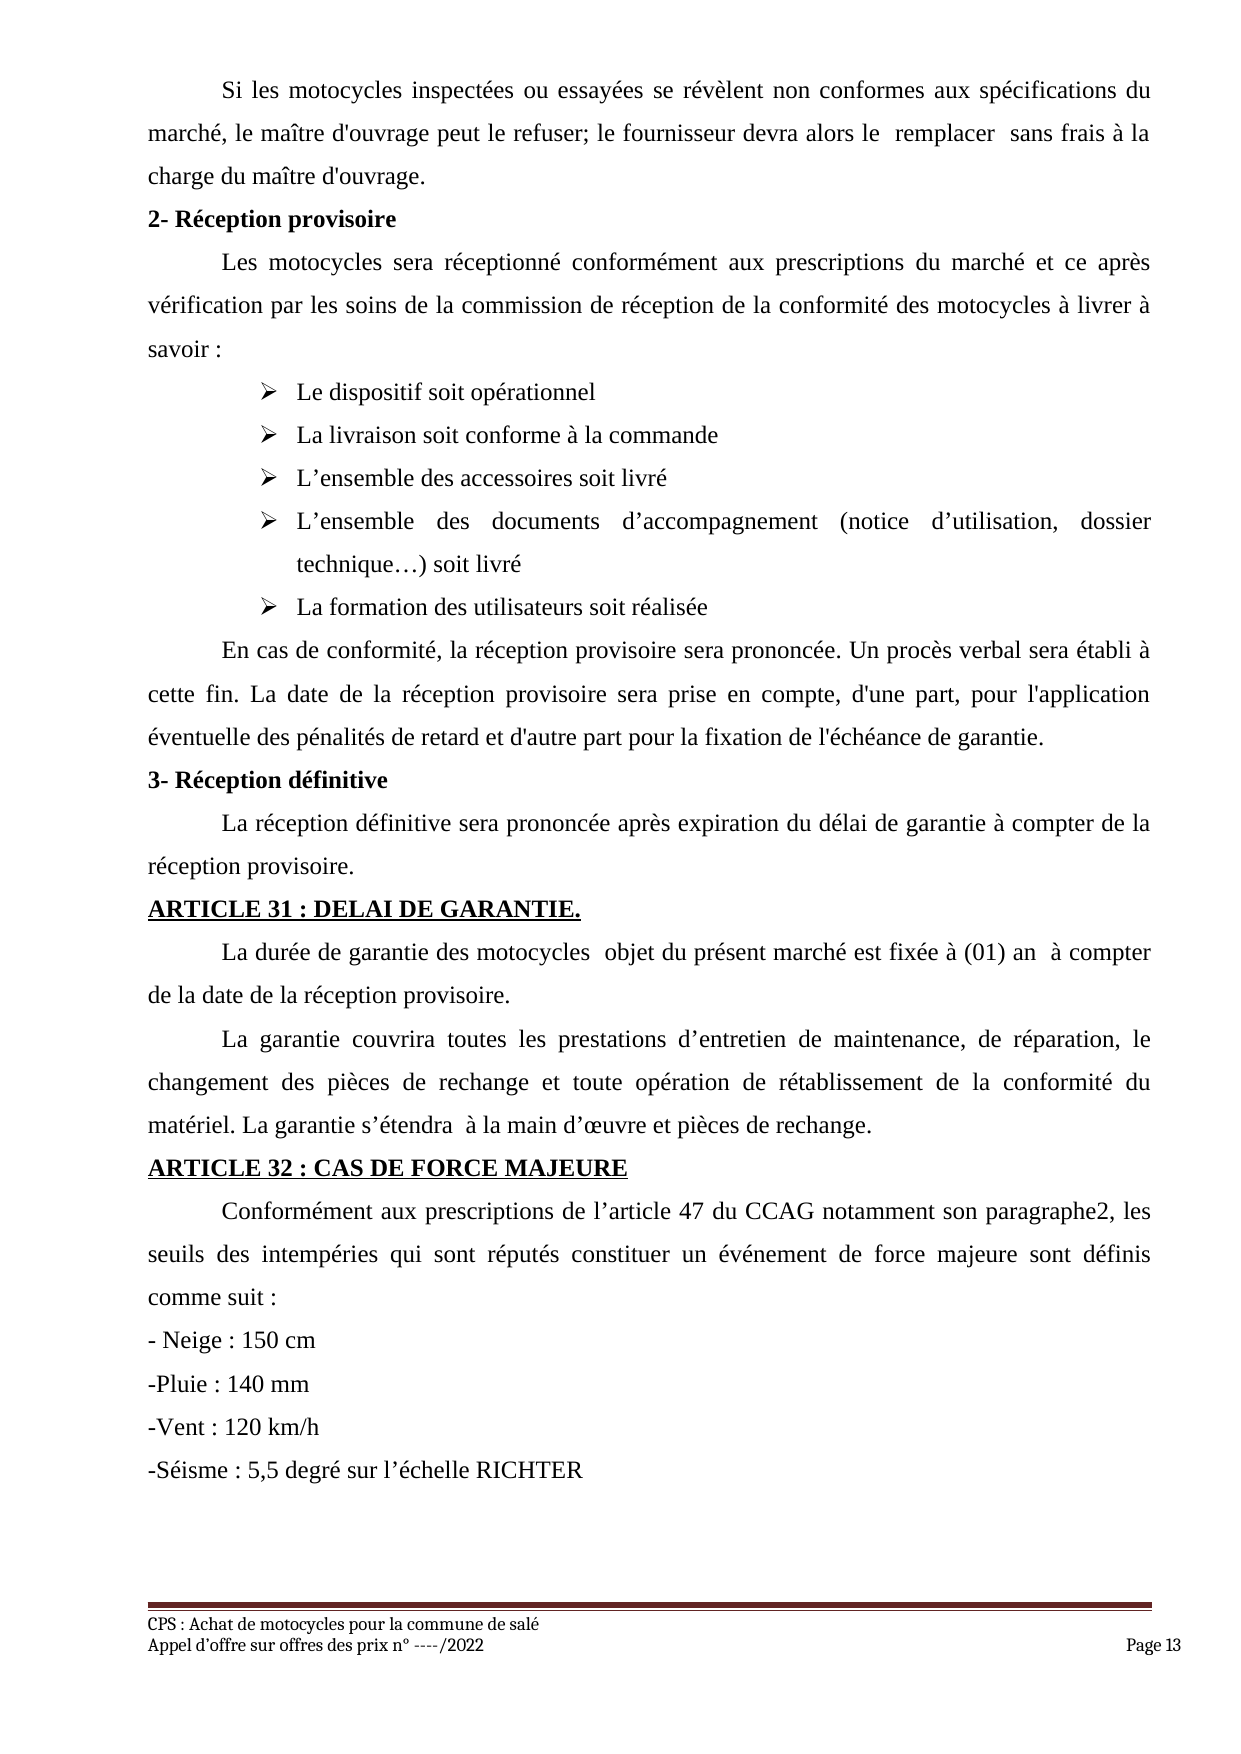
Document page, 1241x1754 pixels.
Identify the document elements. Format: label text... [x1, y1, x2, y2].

text Si les motocycles inspectées ou essayées se révèlent non conformes aux spécifications du marché, le maître d'ouvrage peut le refuser; le fournisseur devra alors le remplacer sans frais à la charge du maître d'ouvrage. [148, 75, 1152, 190]
text La garantie couvrira toutes les prestations d’entretien de maintenance, de réparation, le changement des pièces de rechange et toute opération de rétablissement de la conformité du matériel. La garantie s’étendra à la main d’œuvre et pièces de rechange. [148, 1024, 1152, 1139]
text -Séisme : 5,5 degré sur l’échelle RICHTER [148, 1455, 1152, 1484]
text ARTICLE 31 : DELAI DE GARANTIE. [148, 894, 1226, 923]
text 3- Réception définitive [148, 765, 1152, 794]
list La formation des utilisateurs soit réalisée [259, 592, 1152, 621]
text -Pluie : 140 mm [148, 1369, 1152, 1397]
text La durée de garantie des motocycles objet du présent marché est fixée à (01) an à compter de la date de la réception provisoire. [148, 937, 1152, 1009]
text Les motocycles sera réceptionné conformément aux prescriptions du marché et ce après vérification par les soins de la commission de réception de la conformité des motocycles à livrer à savoir : [148, 247, 1152, 362]
list La livraison soit conforme à la commande [259, 420, 1152, 449]
text - Neige : 150 cm [148, 1326, 1152, 1354]
text ARTICLE 32 : CAS DE FORCE MAJEURE [148, 1153, 1152, 1182]
list L’ensemble des accessoires soit livré [259, 463, 1152, 492]
list L’ensemble des documents d’accompagnement (notice d’utilisation, dossier technique…) soit livré [259, 506, 1152, 578]
text -Vent : 120 km/h [148, 1412, 1152, 1441]
text En cas de conformité, la réception provisoire sera prononcée. Un procès verbal sera établi à cette fin. La date de la réception provisoire sera prise en compte, d'une part, pour l'application éventuelle des pénalités de retard et d'autre part pour la fixation de l'échéance de garantie. [148, 636, 1152, 751]
text La réception définitive sera prononcée après expiration du délai de garantie à compter de la réception provisoire. [148, 808, 1152, 880]
list Le dispositif soit opérationnel [259, 377, 1152, 406]
text 2- Réception provisoire [148, 204, 1152, 233]
text Conformément aux prescriptions de l’article 47 du CCAG notamment son paragraphe2, les seuils des intempéries qui sont réputés constituer un événement de force majeure sont définis comme suit : [148, 1196, 1152, 1311]
